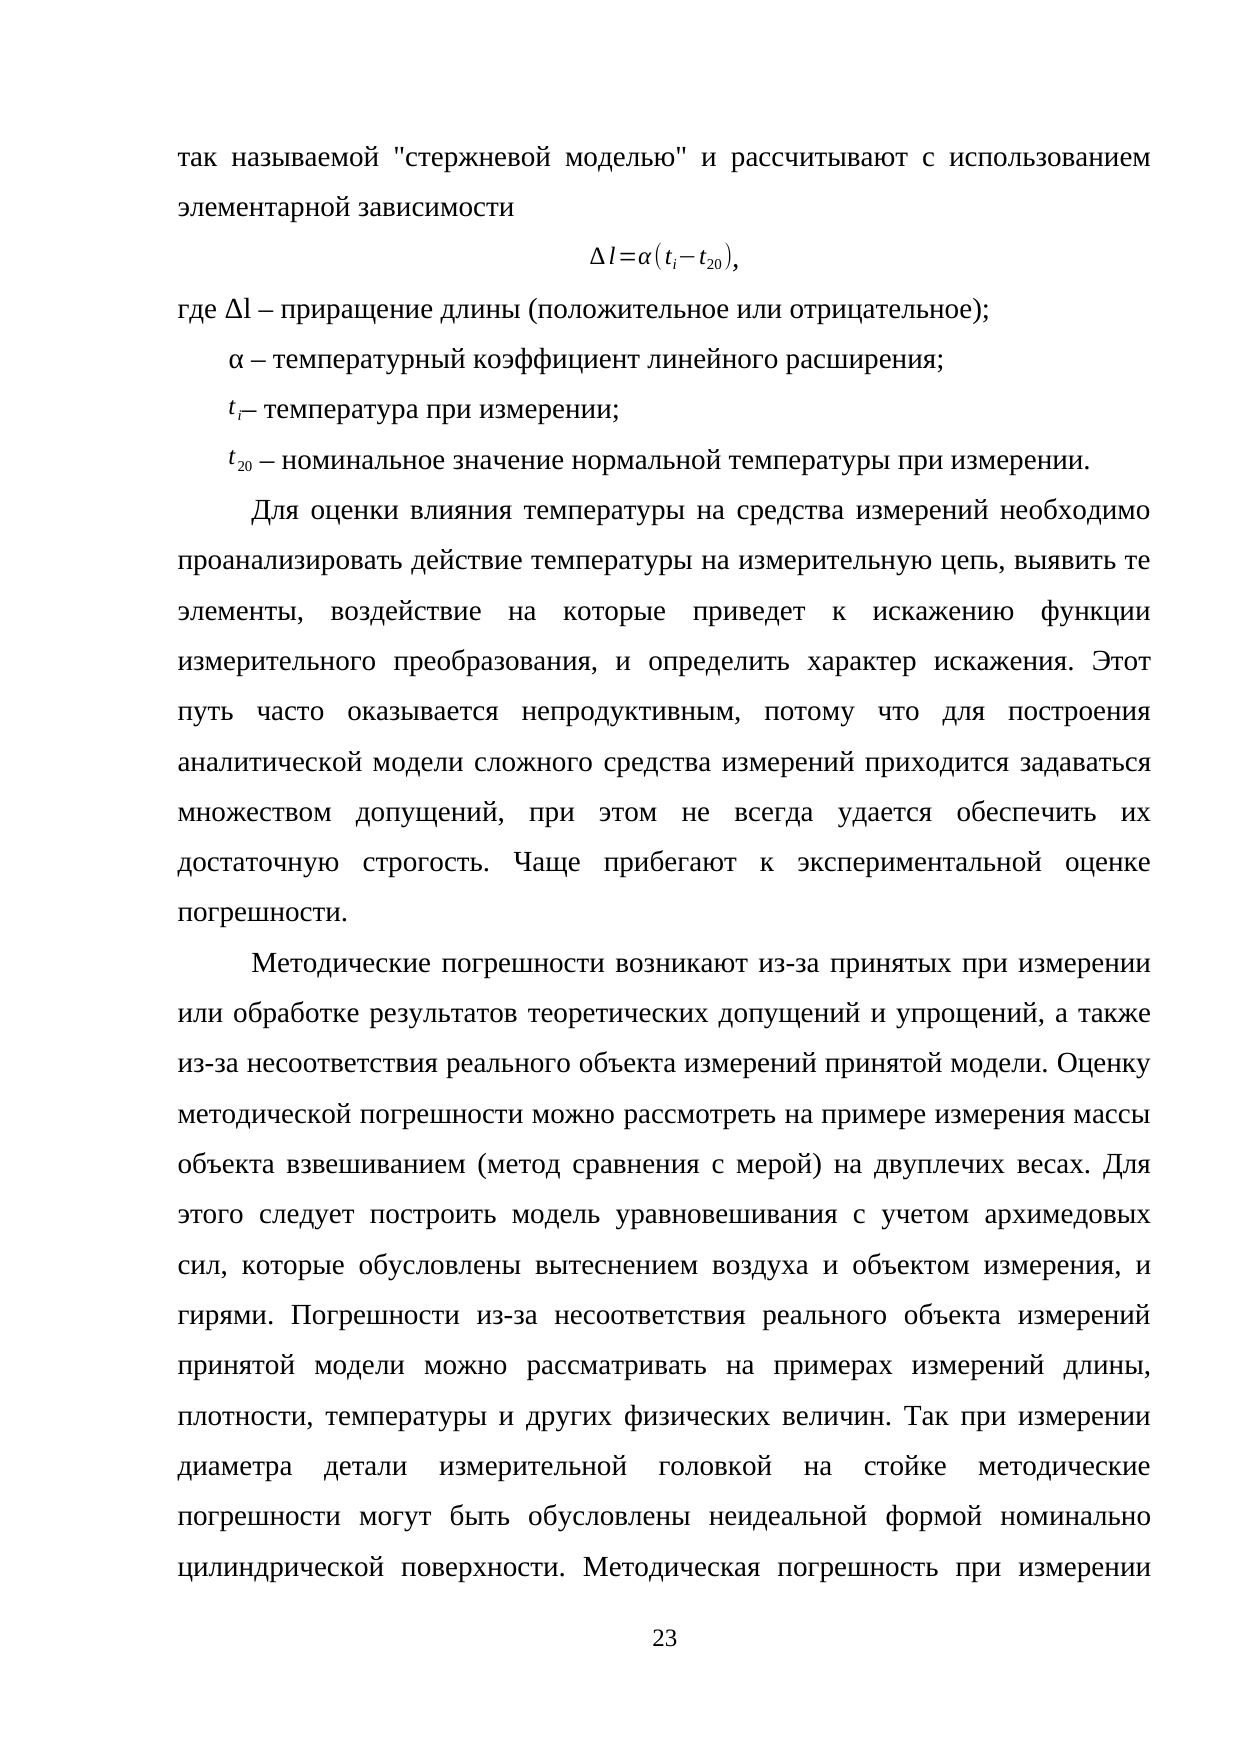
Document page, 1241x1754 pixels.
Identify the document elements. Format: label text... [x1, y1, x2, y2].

text α – температурный коэффициент линейного расширения; [177, 341, 1152, 375]
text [177, 139, 1152, 223]
text где Δl – приращение длины (положительное или отрицательное); [177, 291, 1152, 324]
text , [177, 240, 1152, 274]
text – температура при измерении; [177, 391, 1152, 425]
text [177, 945, 1152, 1582]
text Для оценки влияния температуры на средства измерений необходимо проанализировать действие температуры на измерительную цепь, выявить те элементы, воздействие на которые приведет к искажению функции измерительного преобразования, и определить характер искажения. Этот путь часто оказывается непродуктивным, потому что для построения аналитической модели сложного средства измерений приходится задаваться множеством допущений, при этом не всегда удается обеспечить их достаточную строгость. Чаще прибегают к экспериментальной оценке погрешности. [177, 492, 1152, 928]
text – номинальное значение нормальной температуры при измерении. [177, 442, 1152, 475]
